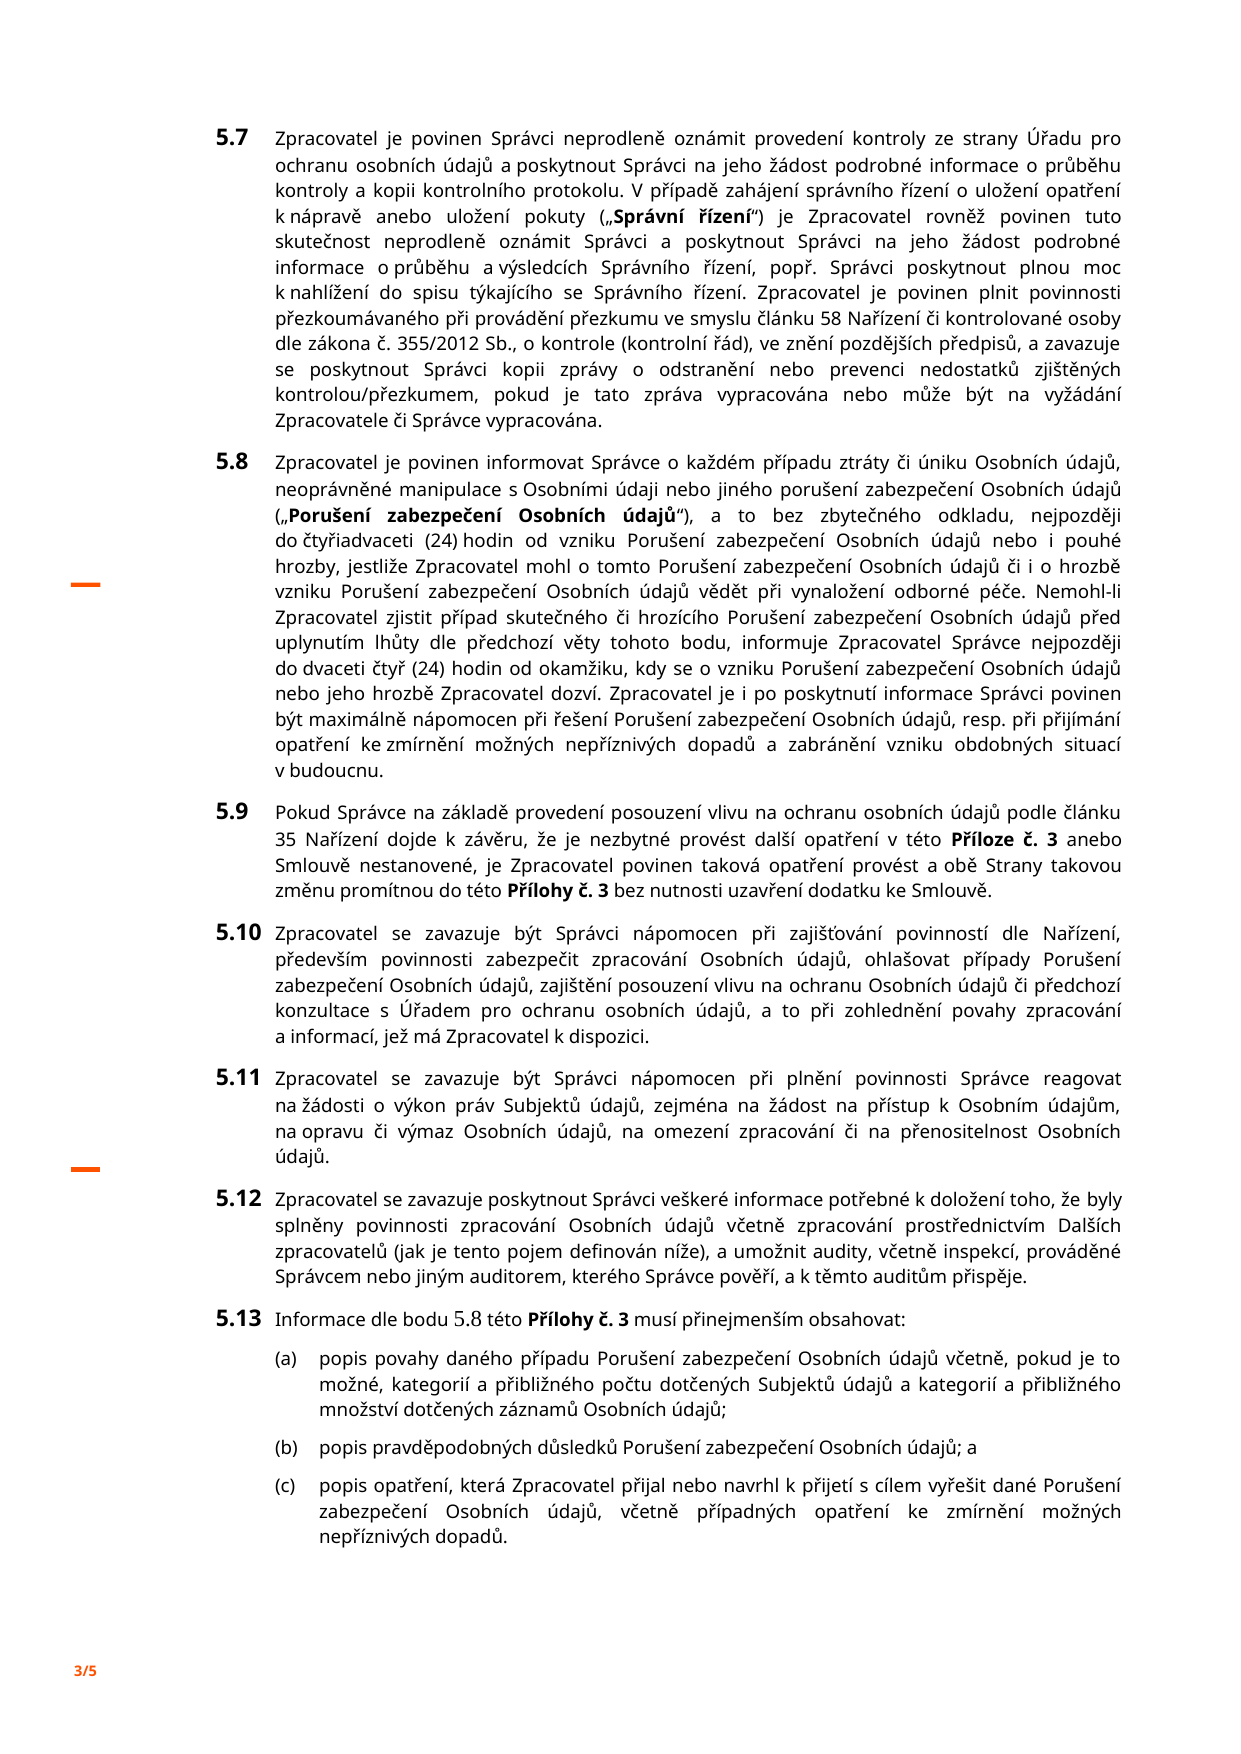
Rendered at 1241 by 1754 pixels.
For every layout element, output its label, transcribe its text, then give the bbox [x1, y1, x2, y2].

list Zpracovatel se zavazuje být Správci nápomocen při plnění povinnosti Správce reagovat na žádosti o výkon práv Subjektů údajů, zejména na žádost na přístup k Osobním údajům, na opravu či výmaz Osobních údajů, na omezení zpracování či na přenositelnost Osobních údajů. [216, 1061, 1122, 1169]
list Pokud Správce na základě provedení posouzení vlivu na ochranu osobních údajů podle článku 35 Nařízení dojde k závěru, že je nezbytné provést další opatření v této Příloze č. 3 anebo Smlouvě nestanovené, je Zpracovatel povinen taková opatření provést a obě Strany takovou změnu promítnou do této Přílohy č. 3 bez nutnosti uzavření dodatku ke Smlouvě. [216, 795, 1122, 903]
list Zpracovatel je povinen Správci neprodleně oznámit provedení kontroly ze strany Úřadu pro ochranu osobních údajů a poskytnout Správci na jeho žádost podrobné informace o průběhu kontroly a kopii kontrolního protokolu. V případě zahájení správního řízení o uložení opatření k nápravě anebo uložení pokuty („Správní řízení“) je Zpracovatel rovněž povinen tuto skutečnost neprodleně oznámit Správci a poskytnout Správci na jeho žádost podrobné informace o průběhu a výsledcích Správního řízení, popř. Správci poskytnout plnou moc k nahlížení do spisu týkajícího se Správního řízení. Zpracovatel je povinen plnit povinnosti přezkoumávaného při provádění přezkumu ve smyslu článku 58 Nařízení či kontrolované osoby dle zákona č. 355/2012 Sb., o kontrole (kontrolní řád), ve znění pozdějších předpisů, a zavazuje se poskytnout Správci kopii zprávy o odstranění nebo prevenci nedostatků zjištěných kontrolou/přezkumem, pokud je tato zpráva vypracována nebo může být na vyžádání Zpracovatele či Správce vypracována. [216, 121, 1122, 433]
list popis pravděpodobných důsledků Porušení zabezpečení Osobních údajů; a [275, 1435, 1122, 1460]
list popis povahy daného případu Porušení zabezpečení Osobních údajů včetně, pokud je to možné, kategorií a přibližného počtu dotčených Subjektů údajů a kategorií a přibližného množství dotčených záznamů Osobních údajů; [275, 1346, 1122, 1422]
list Zpracovatel je povinen informovat Správce o každém případu ztráty či úniku Osobních údajů, neoprávněné manipulace s Osobními údaji nebo jiného porušení zabezpečení Osobních údajů („Porušení zabezpečení Osobních údajů“), a to bez zbytečného odkladu, nejpozději do čtyřiadvaceti (24) hodin od vzniku Porušení zabezpečení Osobních údajů nebo i pouhé hrozby, jestliže Zpracovatel mohl o tomto Porušení zabezpečení Osobních údajů či i o hrozbě vzniku Porušení zabezpečení Osobních údajů vědět při vynaložení odborné péče. Nemohl-li Zpracovatel zjistit případ skutečného či hrozícího Porušení zabezpečení Osobních údajů před uplynutím lhůty dle předchozí věty tohoto bodu, informuje Zpracovatel Správce nejpozději do dvaceti čtyř (24) hodin od okamžiku, kdy se o vzniku Porušení zabezpečení Osobních údajů nebo jeho hrozbě Zpracovatel dozví. Zpracovatel je i po poskytnutí informace Správci povinen být maximálně nápomocen při řešení Porušení zabezpečení Osobních údajů, resp. při přijímání opatření ke zmírnění možných nepříznivých dopadů a zabránění vzniku obdobných situací v budoucnu. [216, 445, 1122, 783]
list Zpracovatel se zavazuje poskytnout Správci veškeré informace potřebné k doložení toho, že byly splněny povinnosti zpracování Osobních údajů včetně zpracování prostřednictvím Dalších zpracovatelů (jak je tento pojem definován níže), a umožnit audity, včetně inspekcí, prováděné Správcem nebo jiným auditorem, kterého Správce pověří, a k těmto auditům přispěje. [216, 1182, 1122, 1289]
list popis opatření, která Zpracovatel přijal nebo navrhl k přijetí s cílem vyřešit dané Porušení zabezpečení Osobních údajů, včetně případných opatření ke zmírnění možných nepříznivých dopadů. [275, 1473, 1122, 1549]
list Zpracovatel se zavazuje být Správci nápomocen při zajišťování povinností dle Nařízení, především povinnosti zabezpečit zpracování Osobních údajů, ohlašovat případy Porušení zabezpečení Osobních údajů, zajištění posouzení vlivu na ochranu Osobních údajů či předchozí konzultace s Úřadem pro ochranu osobních údajů, a to při zohlednění povahy zpracování a informací, jež má Zpracovatel k dispozici. [216, 915, 1122, 1049]
list Informace dle bodu 5.8 této Přílohy č. 3 musí přinejmenším obsahovat: [216, 1302, 1122, 1333]
